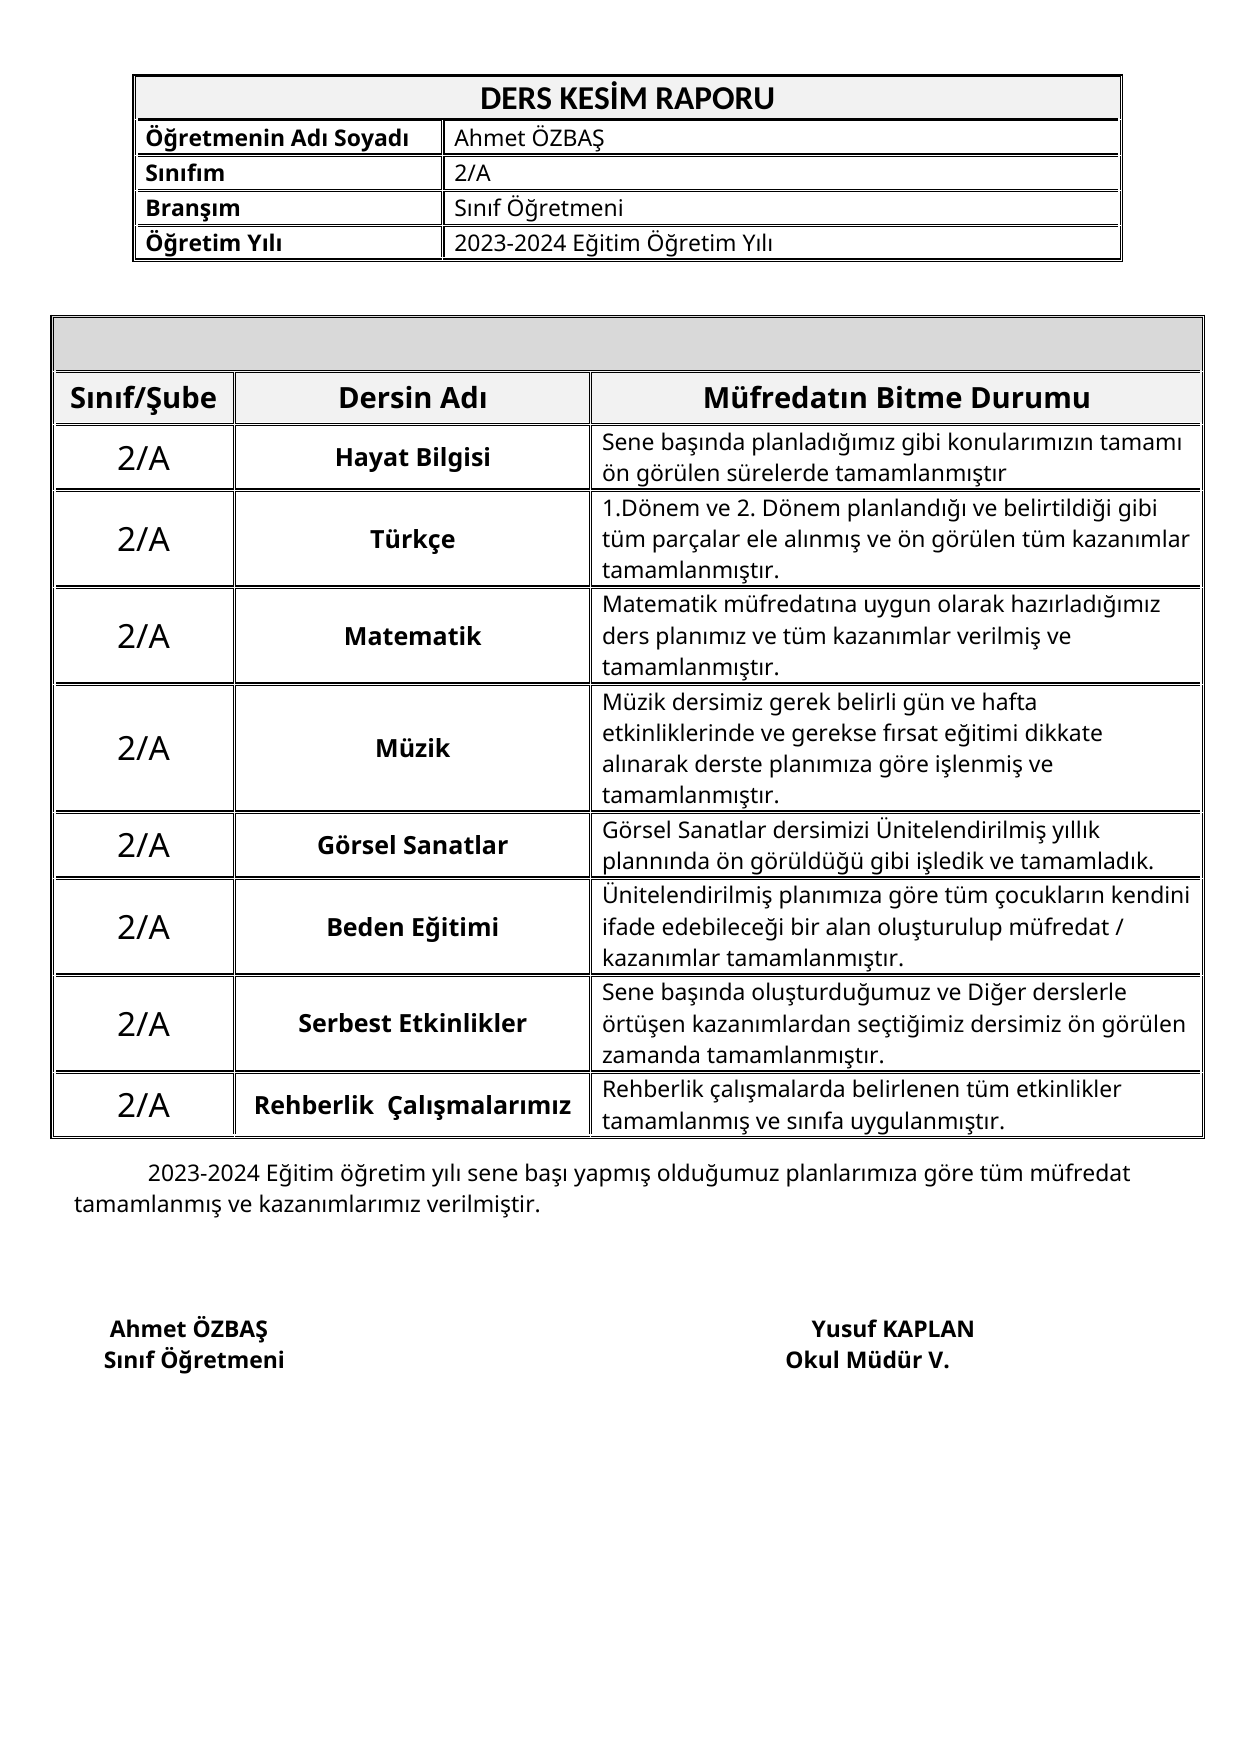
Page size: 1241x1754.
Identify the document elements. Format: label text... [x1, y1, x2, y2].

text Sınıf Öğretmeni Okul Müdür V. [74, 1344, 1181, 1376]
table_cell Müzik dersimiz gerek belirli gün ve hafta etkinliklerinde ve gerekse fırsat eğitimi dikkate alınarak derste planımıza göre işlenmiş ve tamamlanmıştır. [592, 682, 1202, 810]
table_cell Görsel Sanatlar [236, 814, 589, 876]
table_cell Matematik [236, 589, 589, 682]
table_cell Sene başında oluşturduğumuz ve Diğer derslerle örtüşen kazanımlardan seçtiğimiz dersimiz ön görülen zamanda tamamlanmıştır. [592, 973, 1202, 1070]
table_cell Matematik müfredatına uygun olarak hazırladığımız ders planımız ve tüm kazanımlar verilmiş ve tamamlanmıştır. [592, 585, 1202, 682]
table_cell Müzik [236, 686, 589, 810]
table_cell Ahmet ÖZBAŞ [445, 118, 1121, 153]
table_cell Branşım [136, 189, 441, 224]
table_cell 2/A [54, 810, 233, 876]
table_header [54, 318, 1202, 370]
table_cell Sınıf/Şube [52, 370, 235, 422]
table_cell 2/A [54, 423, 233, 488]
table_cell Beden Eğitimi [236, 880, 589, 973]
table_cell Öğretim Yılı [134, 224, 443, 258]
table_cell 1.Dönem ve 2. Dönem planlandığı ve belirtildiği gibi tüm parçalar ele alınmış ve ön görülen tüm kazanımlar tamamlanmıştır. [592, 488, 1202, 585]
table_cell Öğretmenin Adı Soyadı [134, 118, 441, 153]
table_cell Sınıfım [136, 153, 441, 188]
table_cell 2/A [54, 488, 233, 585]
table_cell Türkçe [236, 492, 589, 585]
table_cell 2023-2024 Eğitim Öğretim Yılı [443, 224, 1121, 258]
table_cell Rehberlik Çalışmalarımız [235, 1074, 591, 1136]
table_cell 2/A [54, 585, 233, 682]
table_cell Rehberlik çalışmalarda belirlenen tüm etkinlikler tamamlanmış ve sınıfa uygulanmıştır. [591, 1070, 1202, 1136]
table_cell 2/A [54, 973, 233, 1070]
table_cell Müfredatın Bitme Durumu [591, 370, 1203, 422]
table_cell 2/A [54, 1070, 235, 1136]
table_cell Sene başında planladığımız gibi konularımızın tamamı ön görülen sürelerde tamamlanmıştır [592, 423, 1202, 488]
table_cell 2/A [54, 682, 233, 810]
table_header DERS KESİM RAPORU [136, 77, 1120, 118]
table_cell Ünitelendirilmiş planımıza göre tüm çocukların kendini ifade edebileceği bir alan oluşturulup müfredat / kazanımlar tamamlanmıştır. [592, 876, 1202, 973]
table_cell Dersin Adı [236, 373, 589, 422]
table_cell Serbest Etkinlikler [236, 977, 589, 1070]
table_cell 2/A [54, 876, 233, 973]
text Ahmet ÖZBAŞ Yusuf KAPLAN [74, 1313, 1181, 1344]
table_cell Hayat Bilgisi [236, 426, 589, 488]
table_cell 2/A [445, 153, 1120, 188]
table_cell Sınıf Öğretmeni [445, 189, 1120, 224]
text 2023-2024 Eğitim öğretim yılı sene başı yapmış olduğumuz planlarımıza göre tüm müfredat tamamlanmış ve kazanımlarımız verilmiştir. [74, 1157, 1181, 1219]
table_cell Görsel Sanatlar dersimizi Ünitelendirilmiş yıllık plannında ön görüldüğü gibi işledik ve tamamladık. [592, 810, 1202, 876]
